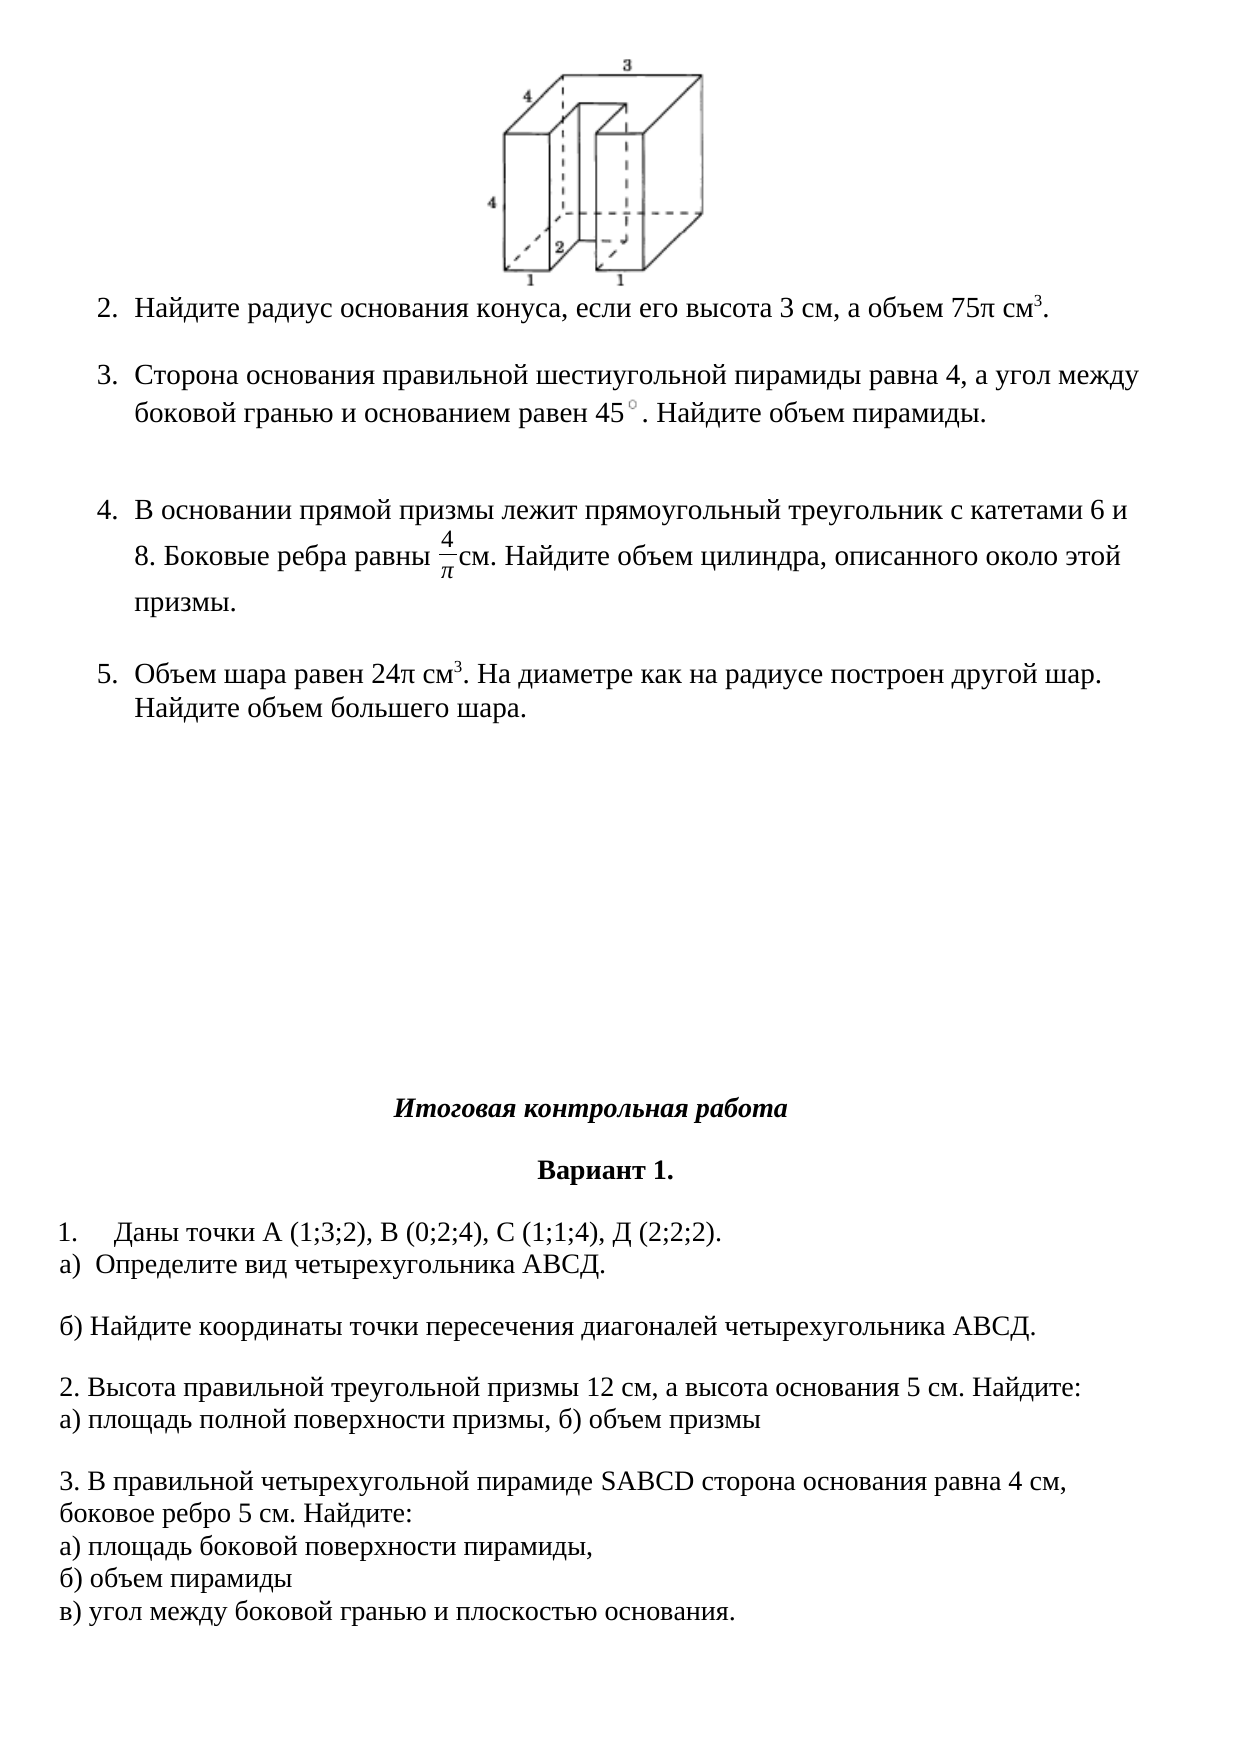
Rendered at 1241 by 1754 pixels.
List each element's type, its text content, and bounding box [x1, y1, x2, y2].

text Вариант 1. [59, 1153, 1152, 1185]
text 2. Высота правильной треугольной призмы 12 см, а высота основания 5 см. Найдите: а) площадь полной поверхности призмы, б) объем призмы [59, 1370, 1152, 1435]
list Найдите радиус основания конуса, если его высота 3 см, а объем 75π см3. [97, 291, 1152, 324]
text 1. Даны точки А (1;3;2), В (0;2;4), С (1;1;4), Д (2;2;2). а) Определите вид четырехугольника АВСД. [22, 1214, 1152, 1279]
text 3. В правильной четырехугольной пирамиде SAВCD сторона основания равна 4 см, боковое ребро 5 см. Найдите: а) площадь боковой поверхности пирамиды, б) объем пирамиды в) угол между боковой гранью и плоскостью основания. [59, 1464, 1152, 1626]
picture [476, 59, 712, 291]
list В основании прямой призмы лежит прямоугольный треугольник с катетами 6 и 8. Боковые ребра равны см. Найдите объем цилиндра, описанного около этой призмы. [97, 492, 1152, 618]
list Сторона основания правильной шестиугольной пирамиды равна 4, а угол между боковой гранью и основанием равен 45. Найдите объем пирамиды. [97, 357, 1152, 429]
text Итоговая контрольная работа [59, 1091, 1152, 1124]
list Объем шара равен 24π см3. На диаметре как на радиусе построен другой шар. Найдите объем большего шара. [97, 657, 1152, 724]
picture [624, 398, 642, 423]
text б) Найдите координаты точки пересечения диагоналей четырехугольника АВСД. [59, 1308, 1152, 1341]
